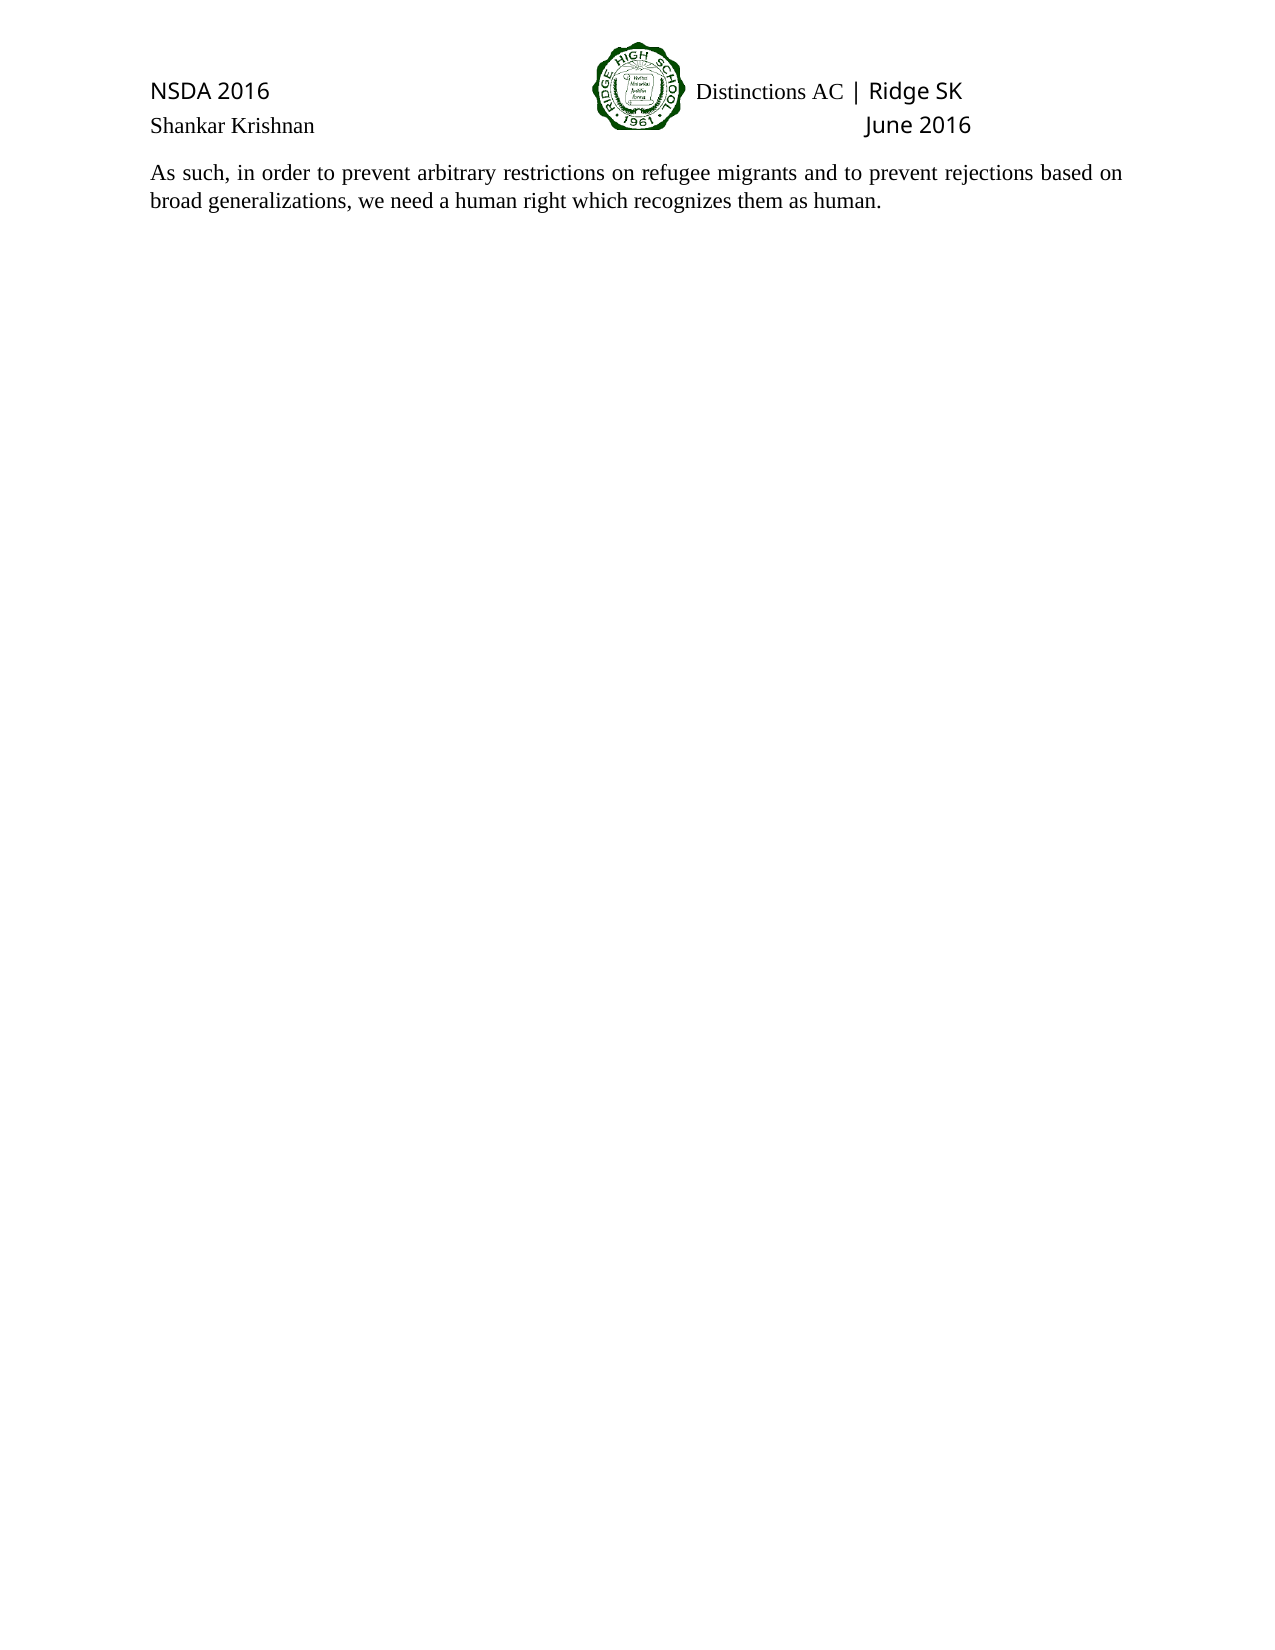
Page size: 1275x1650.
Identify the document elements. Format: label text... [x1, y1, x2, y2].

text As such, in order to prevent arbitrary restrictions on refugee migrants and to prevent rejections based on broad generalizations, we need a human right which recognizes them as human. [150, 159, 1125, 213]
picture [578, 42, 697, 130]
